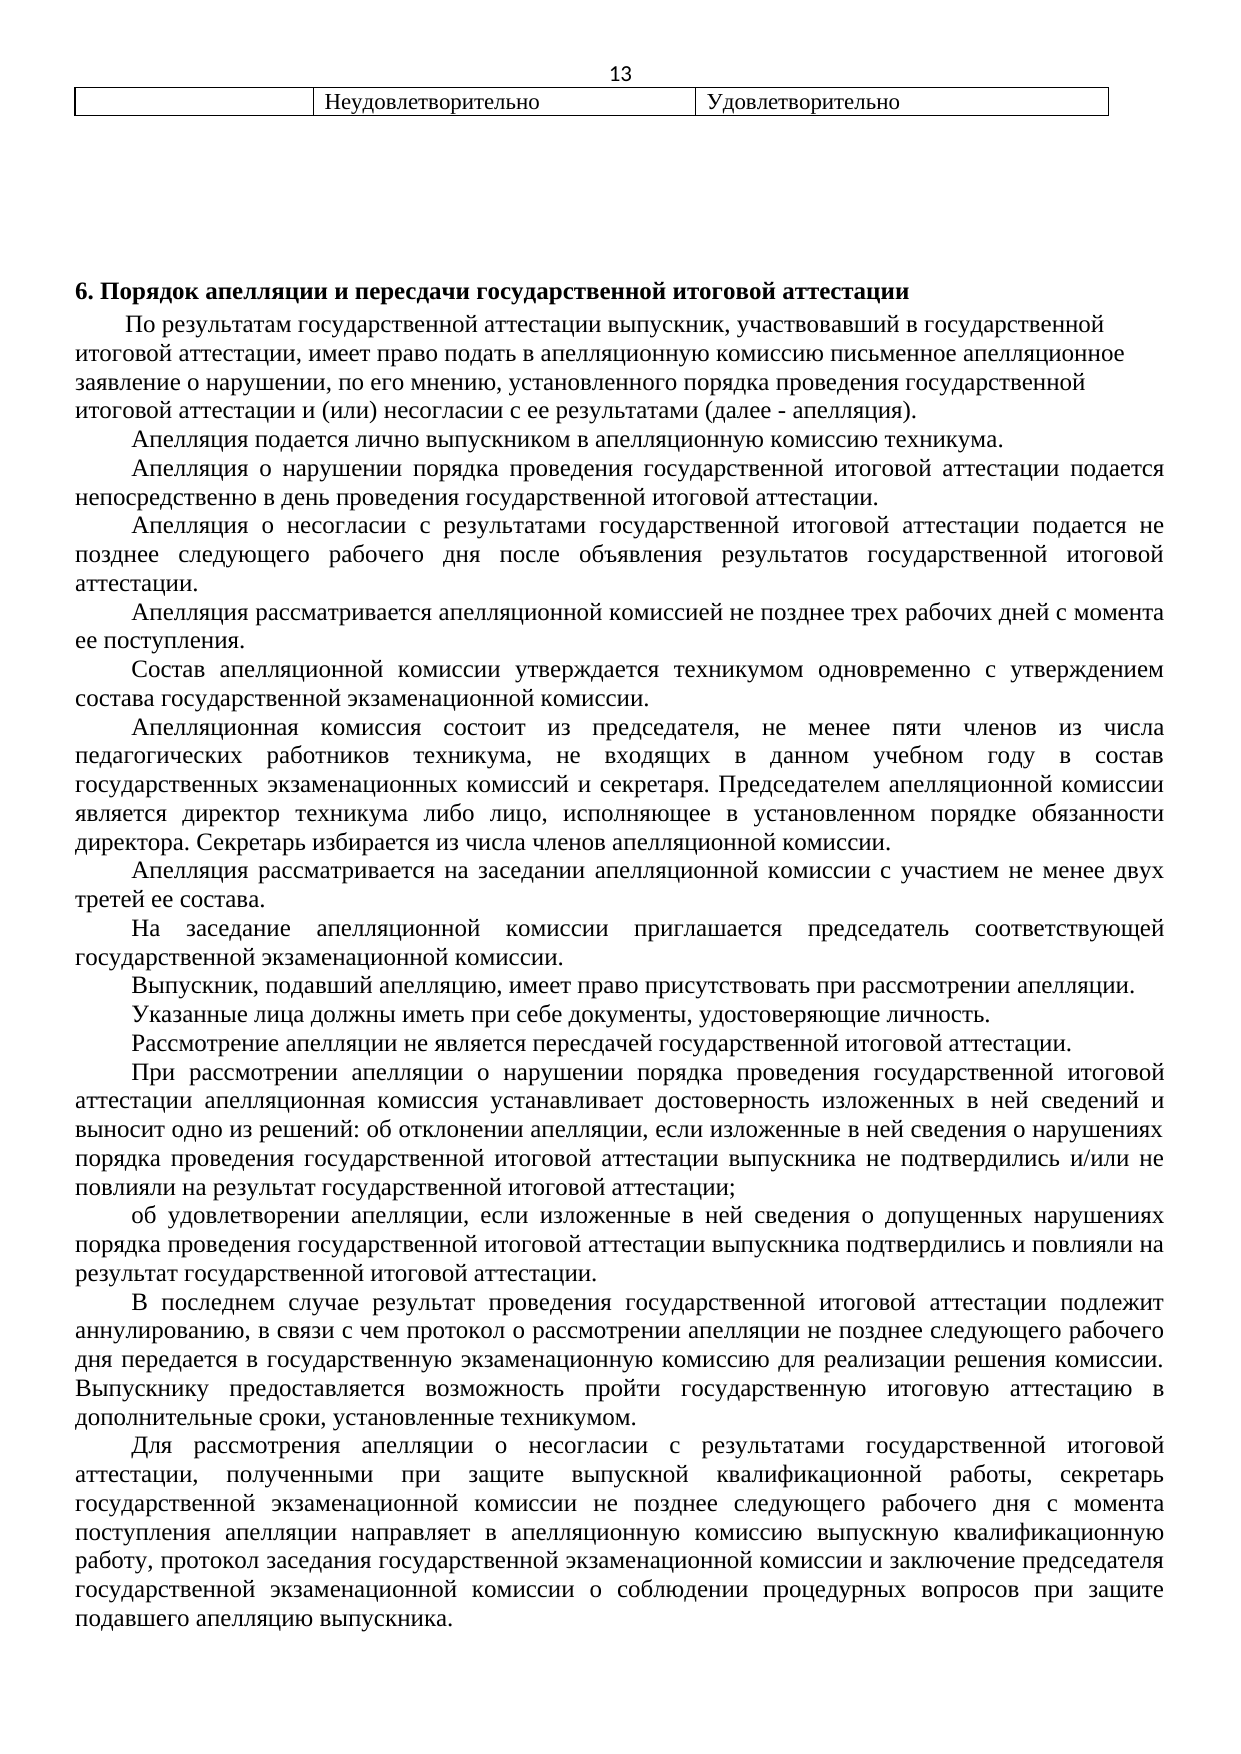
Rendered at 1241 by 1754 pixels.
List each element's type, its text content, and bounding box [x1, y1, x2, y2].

text При рассмотрении апелляции о нарушении порядка проведения государственной итоговой аттестации апелляционная комиссия устанавливает достоверность изложенных в ней сведений и выносит одно из решений: об отклонении апелляции, если изложенные в ней сведения о нарушениях порядка проведения государственной итоговой аттестации выпускника не подтвердились и/или не повлияли на результат государственной итоговой аттестации; [75, 1057, 1165, 1201]
text Апелляция о несогласии с результатами государственной итоговой аттестации подается не позднее следующего рабочего дня после объявления результатов государственной итоговой аттестации. [75, 511, 1165, 597]
text На заседание апелляционной комиссии приглашается председатель соответствующей государственной экзаменационной комиссии. [75, 913, 1165, 971]
text Указанные лица должны иметь при себе документы, удостоверяющие личность. [75, 999, 1165, 1028]
text Апелляционная комиссия состоит из председателя, не менее пяти членов из числа педагогических работников техникума, не входящих в данном учебном году в состав государственных экзаменационных комиссий и секретаря. Председателем апелляционной комиссии является директор техникума либо лицо, исполняющее в установленном порядке обязанности директора. Секретарь избирается из числа членов апелляционной комиссии. [75, 712, 1165, 856]
text Состав апелляционной комиссии утверждается техникумом одновременно с утверждением состава государственной экзаменационной комиссии. [75, 654, 1165, 712]
text В последнем случае результат проведения государственной итоговой аттестации подлежит аннулированию, в связи с чем протокол о рассмотрении апелляции не позднее следующего рабочего дня передается в государственную экзаменационную комиссию для реализации решения комиссии. Выпускнику предоставляется возможность пройти государственную итоговую аттестацию в дополнительные сроки, установленные техникумом. [75, 1287, 1165, 1431]
table_cell Удовлетворительно [696, 88, 1108, 114]
table_cell Неудовлетворительно [314, 88, 695, 114]
text Для рассмотрения апелляции о несогласии с результатами государственной итоговой аттестации, полученными при защите выпускной квалификационной работы, секретарь государственной экзаменационной комиссии не позднее следующего рабочего дня с момента поступления апелляции направляет в апелляционную комиссию выпускную квалификационную работу, протокол заседания государственной экзаменационной комиссии и заключение председателя государственной экзаменационной комиссии о соблюдении процедурных вопросов при защите подавшего апелляцию выпускника. [75, 1431, 1165, 1632]
text Апелляция рассматривается апелляционной комиссией не позднее трех рабочих дней с момента ее поступления. [75, 597, 1165, 654]
text По результатам государственной аттестации выпускник, участвовавший в государственной итоговой аттестации, имеет право подать в апелляционную комиссию письменное апелляционное заявление о нарушении, по его мнению, установленного порядка проведения государственной итоговой аттестации и (или) несогласии с ее результатами (далее - апелляция). [75, 309, 1165, 424]
text Апелляция о нарушении порядка проведения государственной итоговой аттестации подается непосредственно в день проведения государственной итоговой аттестации. [75, 453, 1165, 511]
text Рассмотрение апелляции не является пересдачей государственной итоговой аттестации. [75, 1028, 1165, 1057]
text Апелляция рассматривается на заседании апелляционной комиссии с участием не менее двух третей ее состава. [75, 856, 1165, 913]
text об удовлетворении апелляции, если изложенные в ней сведения о допущенных нарушениях порядка проведения государственной итоговой аттестации выпускника подтвердились и повлияли на результат государственной итоговой аттестации. [75, 1201, 1165, 1287]
text Выпускник, подавший апелляцию, имеет право присутствовать при рассмотрении апелляции. [75, 971, 1165, 999]
text Апелляция подается лично выпускником в апелляционную комиссию техникума. [75, 424, 1165, 453]
list 6. Порядок апелляции и пересдачи государственной итоговой аттестации [75, 276, 1165, 305]
